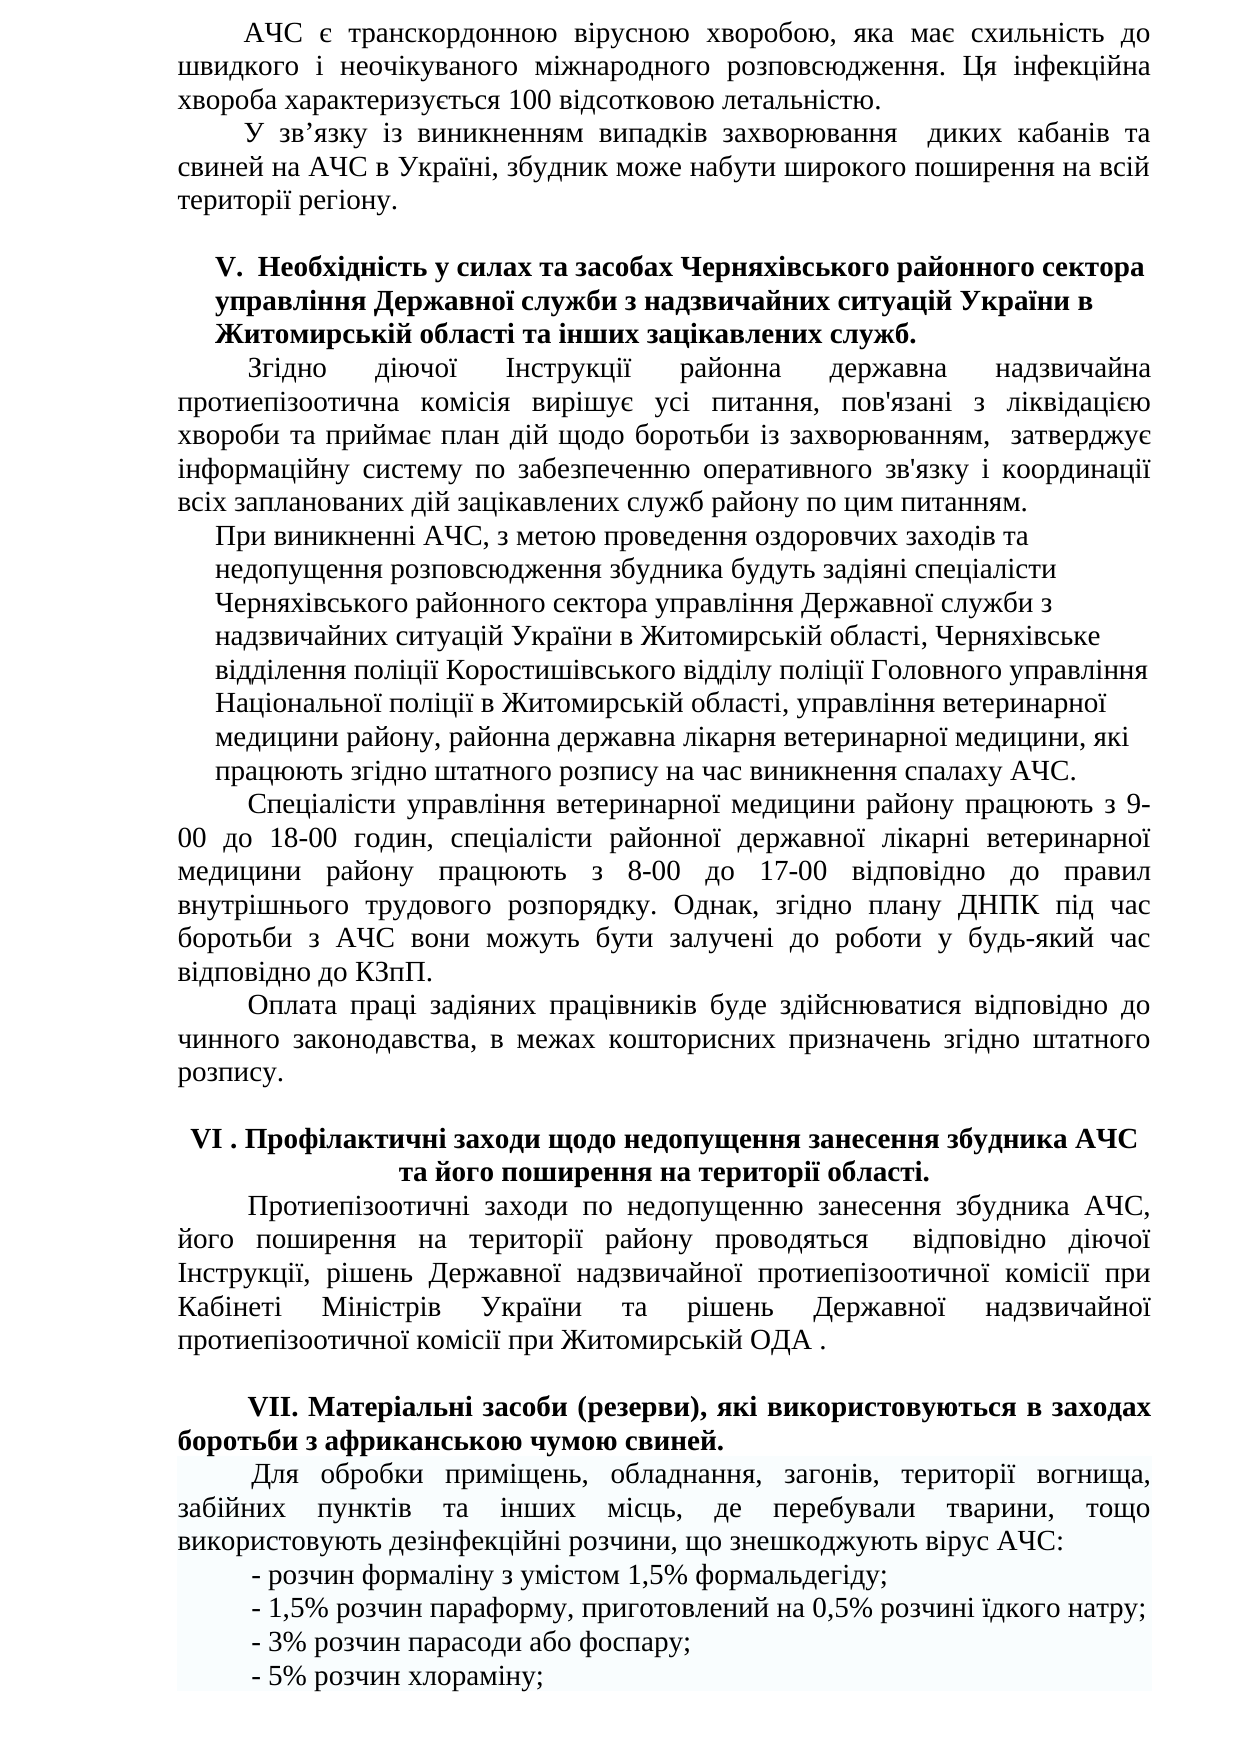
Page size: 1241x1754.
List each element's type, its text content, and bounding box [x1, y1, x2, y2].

text VI . Профілактичні заходи щодо недопущення занесення збудника АЧС [177, 1122, 1152, 1155]
text Протиепізоотичні заходи по недопущенню занесення збудника АЧС, його поширення на території району проводяться відповідно діючої Інструкції, рішень Державної надзвичайної протиепізоотичної комісії при Кабінеті Міністрів України та рішень Державної надзвичайної протиепізоотичної комісії при Житомирській ОДА . [177, 1188, 1152, 1356]
text Для обробки приміщень, обладнання, загонів, території вогнища, забійних пунктів та інших місць, де перебували тварини, тощо використовують дезінфекційні розчини, що знешкоджують вірус АЧС: [177, 1456, 1152, 1557]
text Оплата праці задіяних працівників буде здійснюватися відповідно до чинного законодавства, в межах кошторисних призначень згідно штатного розпису. [177, 987, 1152, 1088]
text Спеціалісти управління ветеринарної медицини району працюють з 9-00 до 18-00 годин, спеціалісти районної державної лікарні ветеринарної медицини району працюють з 8-00 до 17-00 відповідно до правил внутрішнього трудового розпорядку. Однак, згідно плану ДНПК під час боротьби з АЧС вони можуть бути залучені до роботи у будь-який час відповідно до КЗпП. [177, 786, 1152, 987]
text При виникненні АЧС, з метою проведення оздоровчих заходів та недопущення розповсюдження збудника будуть задіяні спеціалісти Черняхівського районного сектора управління Державної служби з надзвичайних ситуацій України в Житомирській області, Черняхівське відділення поліції Коростишівського відділу поліції Головного управління Національної поліції в Житомирській області, управління ветеринарної медицини району, районна державна лікарня ветеринарної медицини, які працюють згідно штатного розпису на час виникнення спалаху АЧС. [215, 518, 1152, 786]
text У зв’язку із виникненням випадків захворювання диких кабанів та свиней на АЧС в Україні, збудник може набути широкого поширення на всій території регіону. [177, 115, 1152, 216]
text - 1,5% розчин параформу, приготовлений на 0,5% розчині їдкого натру; [177, 1591, 1152, 1624]
text Згідно діючої Інструкції районна державна надзвичайна протиепізоотична комісія вирішує усі питання, пов'язані з ліквідацією хвороби та приймає план дій щодо боротьби із захворюванням, затверджує інформаційну систему по забезпеченню оперативного зв'язку і координації всіх запланованих дій зацікавлених служб району по цим питанням. [177, 350, 1152, 518]
text VII. Матеріальні засоби (резерви), які використовуються в заходах боротьби з африканською чумою свиней. [177, 1389, 1152, 1456]
text - 3% розчин парасоди або фоспару; [177, 1624, 1152, 1658]
text та його поширення на території області. [177, 1155, 1152, 1188]
text - розчин формаліну з умістом 1,5% формальдегіду; [177, 1557, 1152, 1591]
text - 5% розчин хлораміну; [177, 1658, 1152, 1691]
text АЧС є транскордонною вірусною хворобою, яка має схильність до швидкого і неочікуваного міжнародного розповсюдження. Ця інфекційна хвороба характеризується 100 відсотковою летальністю. [177, 15, 1152, 115]
text V. Необхідність у силах та засобах Черняхівського районного сектора управління Державної служби з надзвичайних ситуацій України в Житомирській області та інших зацікавлених служб. [215, 249, 1152, 350]
